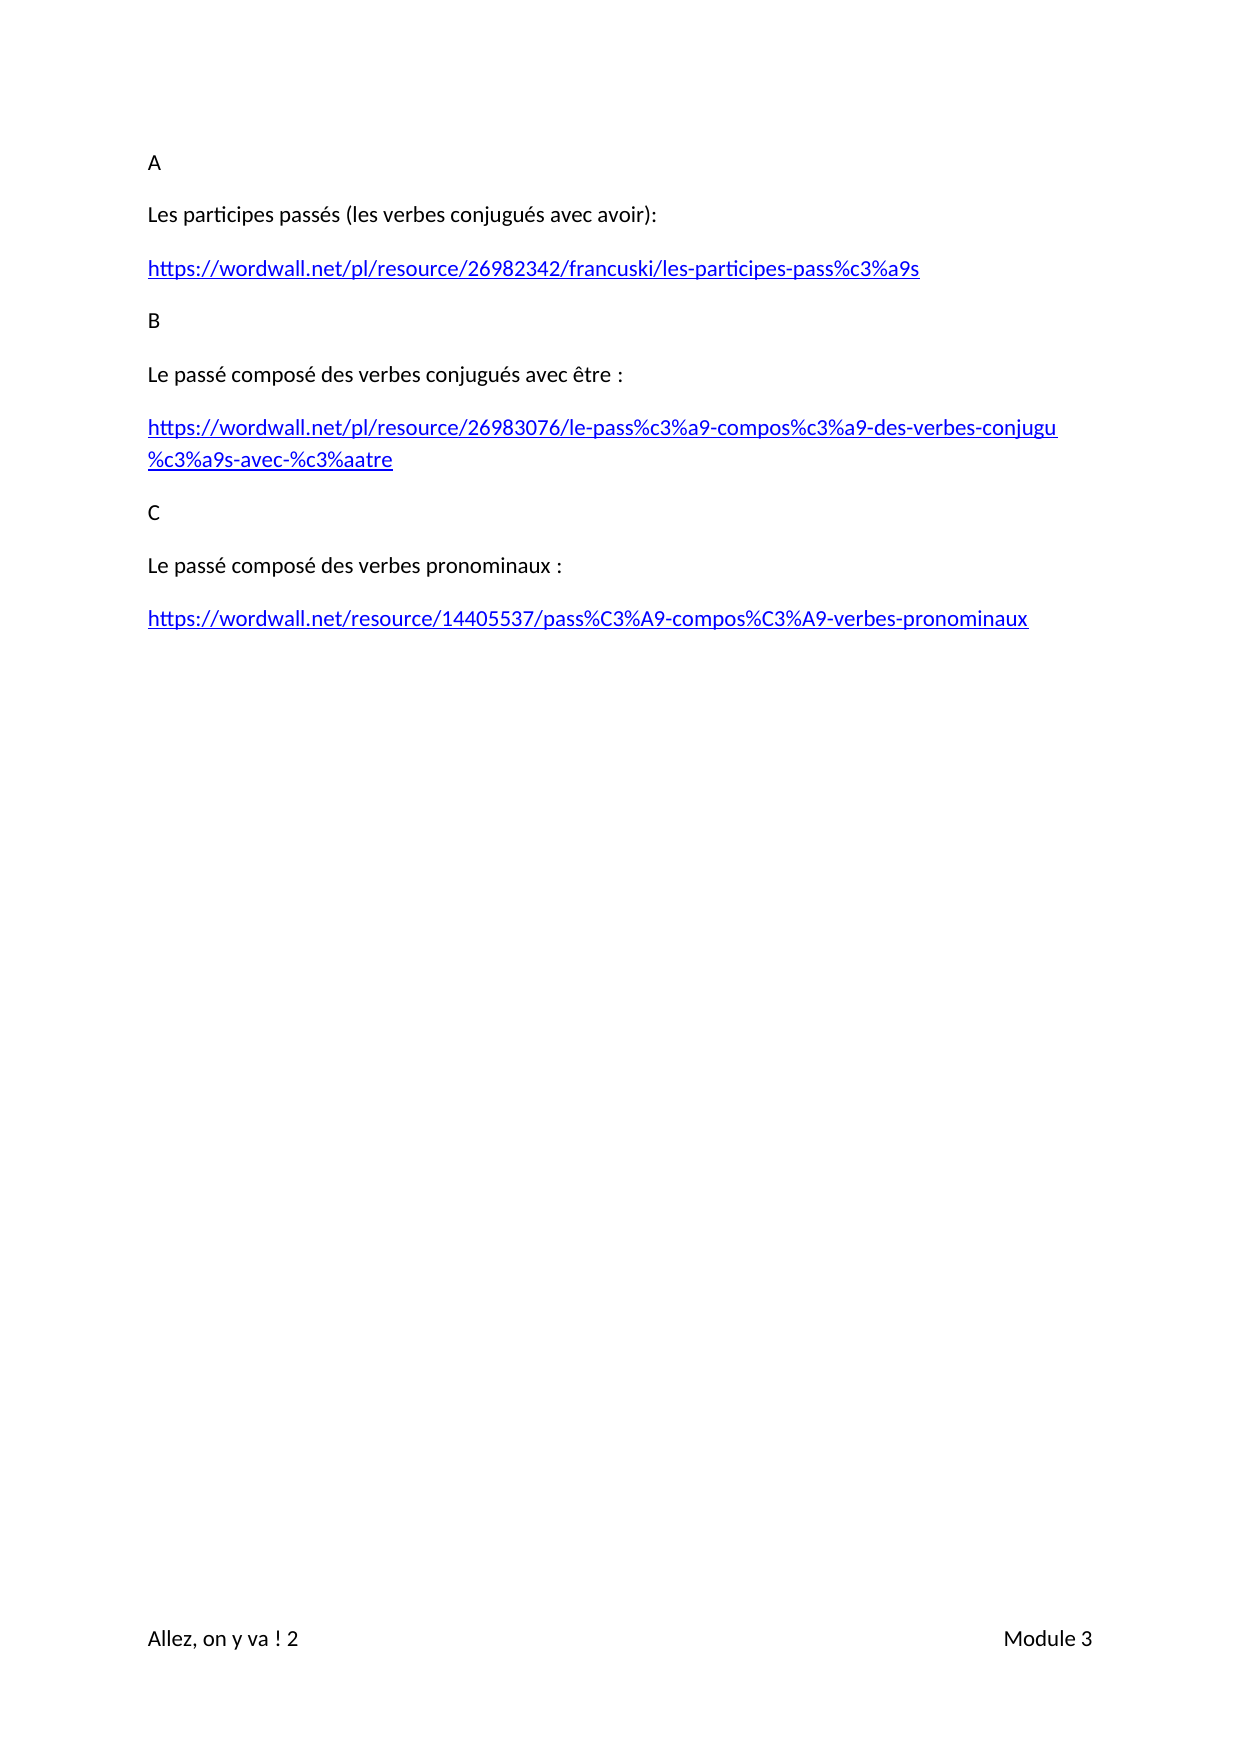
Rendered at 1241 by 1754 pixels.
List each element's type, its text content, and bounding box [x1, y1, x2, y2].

text Le passé composé des verbes conjugués avec être : [148, 360, 1093, 388]
text https://wordwall.net/resource/14405537/pass%C3%A9-compos%C3%A9-verbes-pronominaux [148, 604, 1093, 632]
text A [148, 148, 1093, 176]
text C [148, 498, 1093, 526]
text Les participes passés (les verbes conjugués avec avoir): [148, 201, 1093, 229]
text Le passé composé des verbes pronominaux : [148, 551, 1093, 579]
text https://wordwall.net/pl/resource/26982342/francuski/les-participes-pass%c3%a9s [148, 254, 1093, 282]
text B [148, 307, 1093, 335]
text https://wordwall.net/pl/resource/26983076/le-pass%c3%a9-compos%c3%a9-des-verbes-conjugu%c3%a9s-avec-%c3%aatre [148, 413, 1093, 473]
